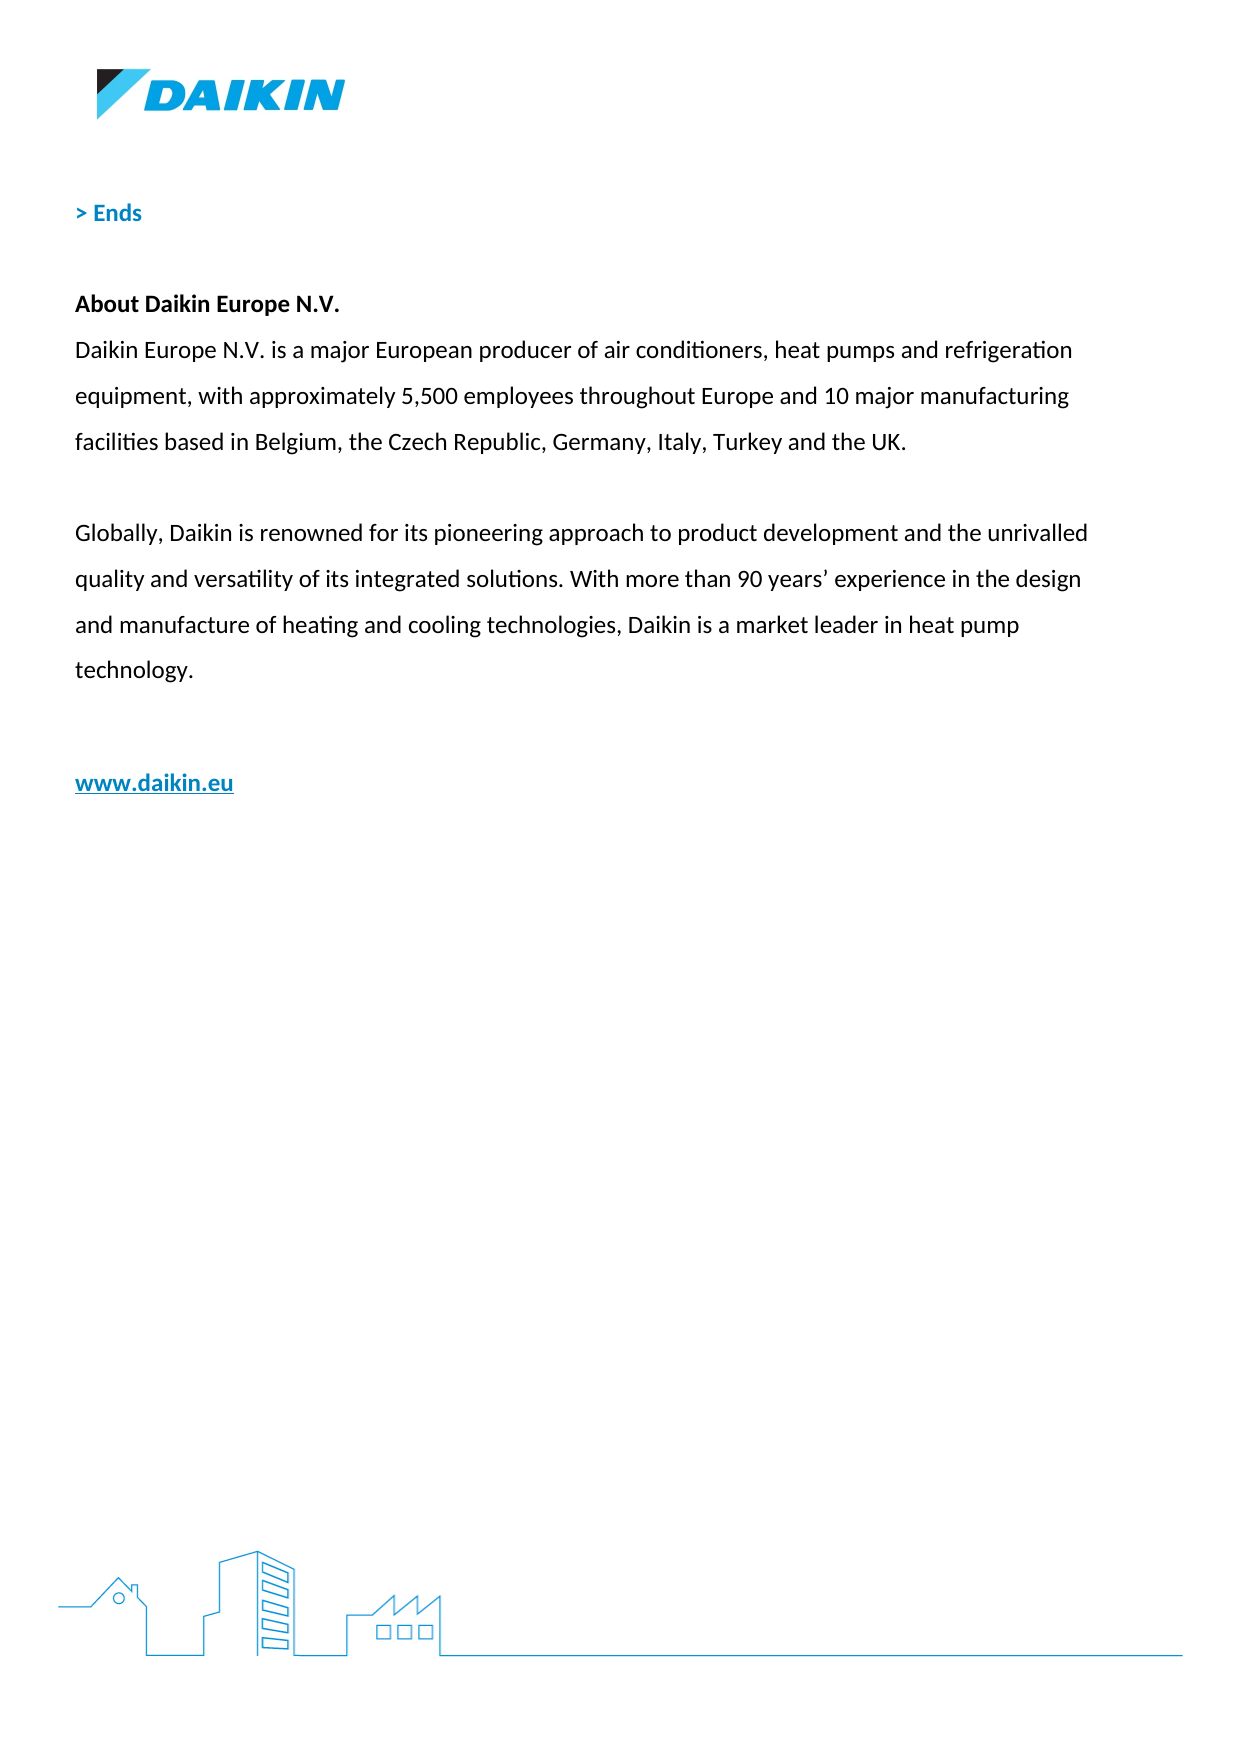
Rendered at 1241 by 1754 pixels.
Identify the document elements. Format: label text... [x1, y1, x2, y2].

text > Ends [75, 197, 1090, 228]
text www.daikin.eu [75, 767, 1090, 797]
picture [96, 68, 347, 122]
picture [0, 1510, 1241, 1731]
text Daikin Europe N.V. is a major European producer of air conditioners, heat pumps and refrigeration equipment, with approximately 5,500 employees throughout Europe and 10 major manufacturing facilities based in Belgium, the Czech Republic, Germany, Italy, Turkey and the UK. [75, 334, 1090, 456]
text Globally, Daikin is renowned for its pioneering approach to product development and the unrivalled quality and versatility of its integrated solutions. With more than 90 years’ experience in the design and manufacture of heating and cooling technologies, Daikin is a market leader in heat pump technology. [75, 517, 1090, 685]
text About Daikin Europe N.V. [75, 289, 1090, 319]
